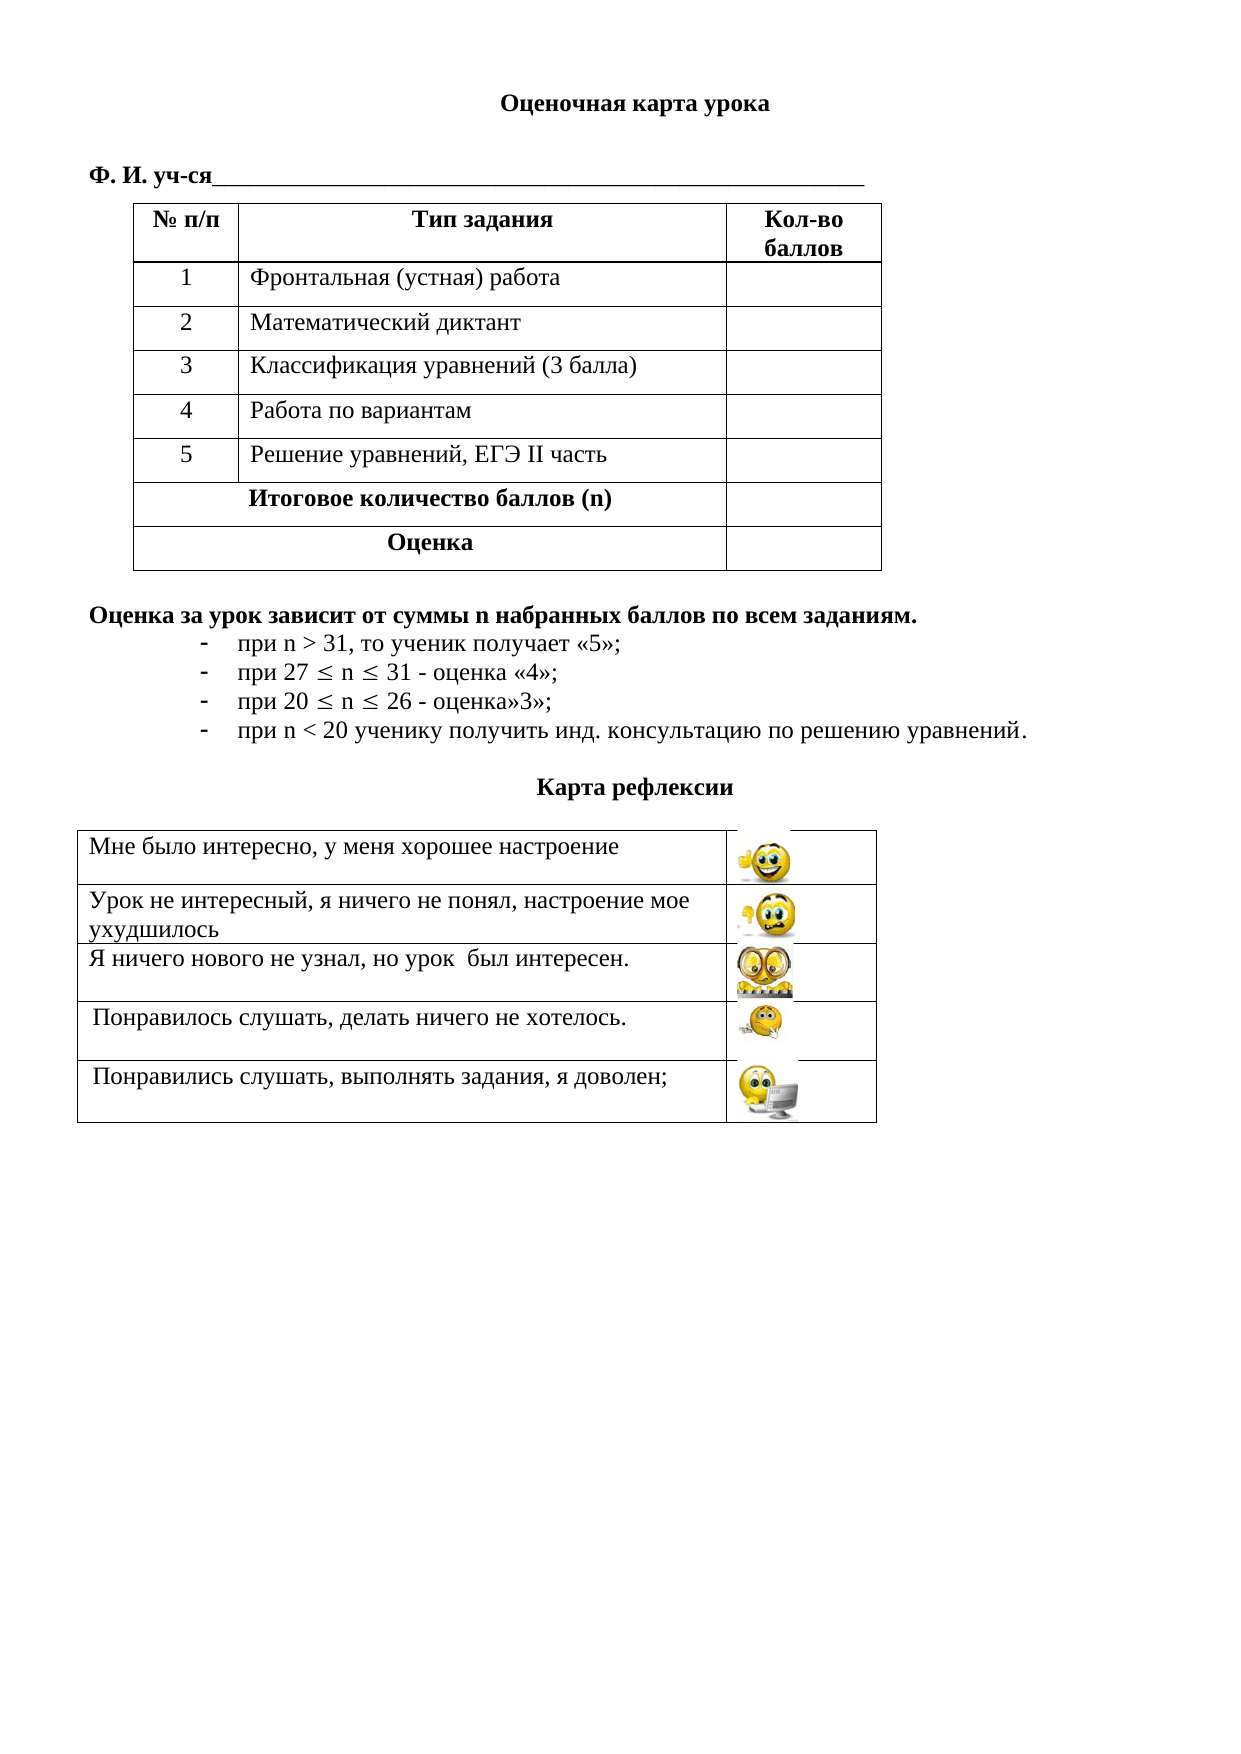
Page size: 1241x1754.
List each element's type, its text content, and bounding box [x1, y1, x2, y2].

table_cell [727, 944, 737, 1001]
table_cell Работа по вариантам [239, 395, 726, 438]
table_cell Классификация уравнений (3 балла) [239, 351, 726, 394]
table_cell 4 [134, 395, 238, 438]
picture [737, 943, 794, 1043]
table_cell [794, 944, 876, 1001]
table_cell [727, 263, 881, 306]
list при n > 31, то ученик получает «5»; [200, 628, 1181, 657]
table_cell Понравились слушать, выполнять задания, я доволен; [78, 1061, 726, 1122]
table_cell [727, 885, 737, 942]
text Оценочная карта урока [89, 88, 1181, 117]
table_cell [727, 1061, 737, 1122]
table_cell Итоговое количество баллов (n) [134, 483, 726, 526]
picture [737, 830, 791, 884]
table_cell 2 [134, 307, 238, 349]
table_cell Решение уравнений, ЕГЭ II часть [239, 439, 726, 482]
table_cell Урок не интересный, я ничего не понял, настроение мое ухудшилось [78, 885, 726, 942]
table_cell [727, 1002, 876, 1060]
table_cell 5 [134, 439, 238, 482]
picture [737, 885, 795, 942]
table_header Мне было интересно, у меня хорошее настроение [78, 831, 726, 884]
table_header Тип задания [239, 204, 726, 261]
table_cell [727, 351, 881, 394]
text Карта рефлексии [89, 772, 1181, 801]
table_cell Математический диктант [239, 307, 726, 349]
list при n < 20 ученику получить инд. консультацию по решению уравнений. [200, 715, 1181, 743]
text Ф. И. уч-ся_____________________________________________________ [89, 160, 1181, 188]
table_cell [727, 527, 881, 570]
list при 20 n 26 - оценка»3»; [200, 686, 1181, 715]
table_cell 3 [134, 351, 238, 394]
table_cell [727, 307, 881, 349]
table_cell [799, 1061, 876, 1122]
text Оценка за урок зависит от суммы n набранных баллов по всем заданиям. [89, 600, 1181, 628]
table_cell [727, 439, 881, 482]
table_header Кол-во баллов [727, 204, 881, 261]
table_cell 1 [134, 263, 238, 306]
table_cell Фронтальная (устная) работа [239, 263, 726, 306]
table_header [727, 831, 737, 884]
table_cell [795, 885, 876, 942]
table_cell [727, 483, 881, 526]
table_header № п/п [134, 204, 238, 261]
table_cell [727, 395, 881, 438]
list при 27 n 31 - оценка «4»; [200, 657, 1181, 686]
table_cell Понравилось слушать, делать ничего не хотелось. [78, 1002, 726, 1060]
table_header [791, 831, 876, 884]
picture [737, 1060, 799, 1122]
table_cell Оценка [134, 527, 726, 570]
table_cell Я ничего нового не узнал, но урок был интересен. [78, 944, 726, 1001]
